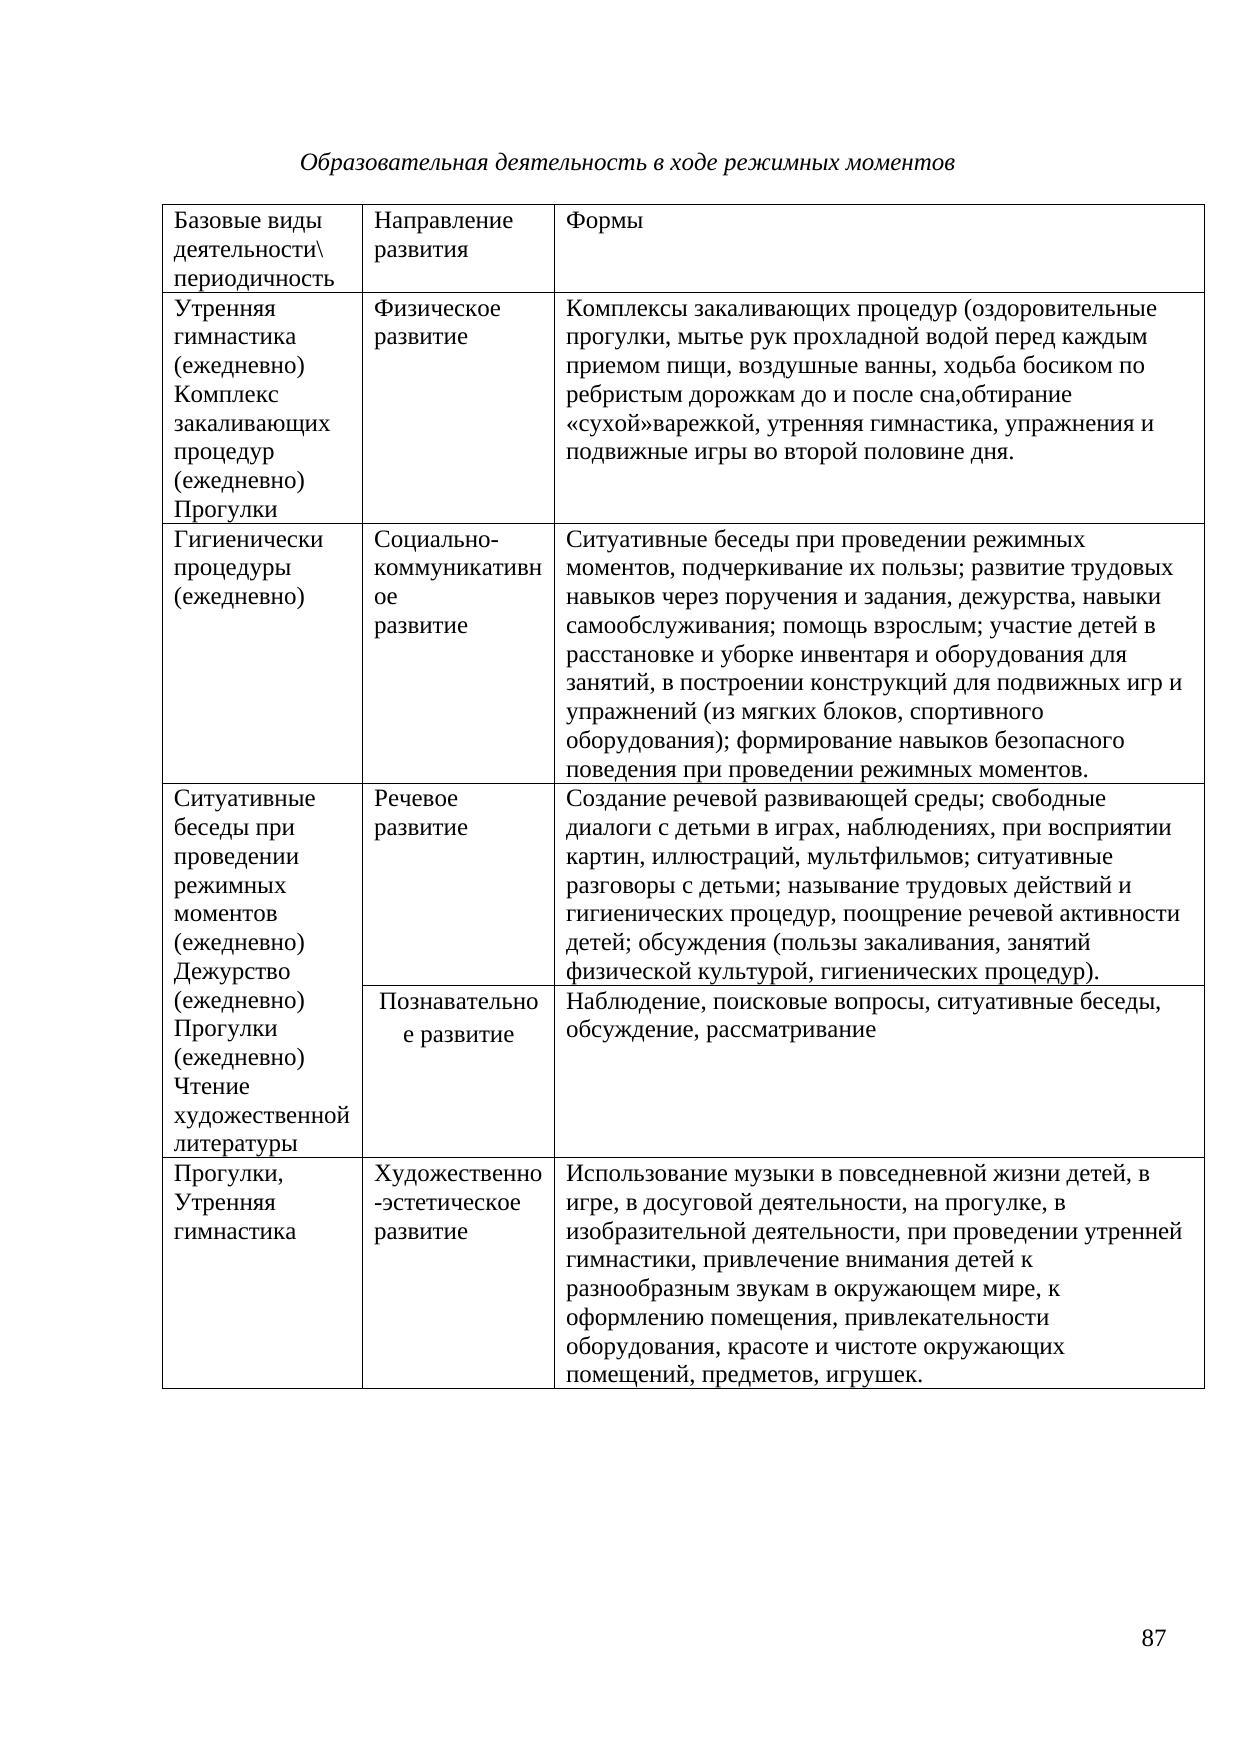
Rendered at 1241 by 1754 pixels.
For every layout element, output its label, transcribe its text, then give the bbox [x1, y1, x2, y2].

table_header Формы [555, 205, 1204, 292]
table_cell Комплексы закаливающих процедур (оздоровительные прогулки, мытье рук прохладной водой перед каждым приемом пищи, воздушные ванны, ходьба босиком по ребристым дорожкам до и после сна,обтирание «сухой»варежкой, утренняя гимнастика, упражнения и подвижные игры во второй половине дня. [555, 293, 1204, 523]
table_header Направление развития [363, 205, 554, 292]
table_cell Познавательное развитие [363, 986, 554, 1157]
table_cell Художественно-эстетическое развитие [363, 1158, 554, 1388]
table_cell Прогулки, Утренняя гимнастика [163, 1158, 362, 1388]
table_cell Гигиенически процедуры (ежедневно) [163, 524, 362, 782]
table_cell Ситуативные беседы при проведении режимных моментов (ежедневно) Дежурство (ежедневно) Прогулки (ежедневно) Чтение художественной литературы [163, 784, 362, 1157]
table_cell Создание речевой развивающей среды; свободные диалоги с детьми в играх, наблюдениях, при восприятии картин, иллюстраций, мультфильмов; ситуативные разговоры с детьми; называние трудовых действий и гигиенических процедур, поощрение речевой активности детей; обсуждения (пользы закаливания, занятий физической культурой, гигиенических процедур). [555, 784, 1204, 985]
table_cell Физическое развитие [363, 293, 554, 523]
table_header Базовые виды деятельности\ периодичность [163, 205, 362, 292]
table_cell Утренняя гимнастика (ежедневно) Комплекс закаливающих процедур (ежедневно) Прогулки [163, 293, 362, 523]
table_cell Наблюдение, поисковые вопросы, ситуативные беседы, обсуждение, рассматривание [555, 986, 1204, 1157]
table_cell Речевое развитие [363, 784, 554, 985]
table_cell Ситуативные беседы при проведении режимных моментов, подчеркивание их пользы; развитие трудовых навыков через поручения и задания, дежурства, навыки самообслуживания; помощь взрослым; участие детей в расстановке и уборке инвентаря и оборудования для занятий, в построении конструкций для подвижных игр и упражнений (из мягких блоков, спортивного оборудования); формирование навыков безопасного поведения при проведении режимных моментов. [555, 524, 1204, 782]
text Образовательная деятельность в ходе режимных моментов [89, 147, 1166, 176]
table_cell Социально-коммуникативное развитие [363, 524, 554, 782]
table_cell Использование музыки в повседневной жизни детей, в игре, в досуговой деятельности, на прогулке, в изобразительной деятельности, при проведении утренней гимнастики, привлечение внимания детей к разнообразным звукам в окружающем мире, к оформлению помещения, привлекательности оборудования, красоте и чистоте окружающих помещений, предметов, игрушек. [555, 1158, 1204, 1388]
